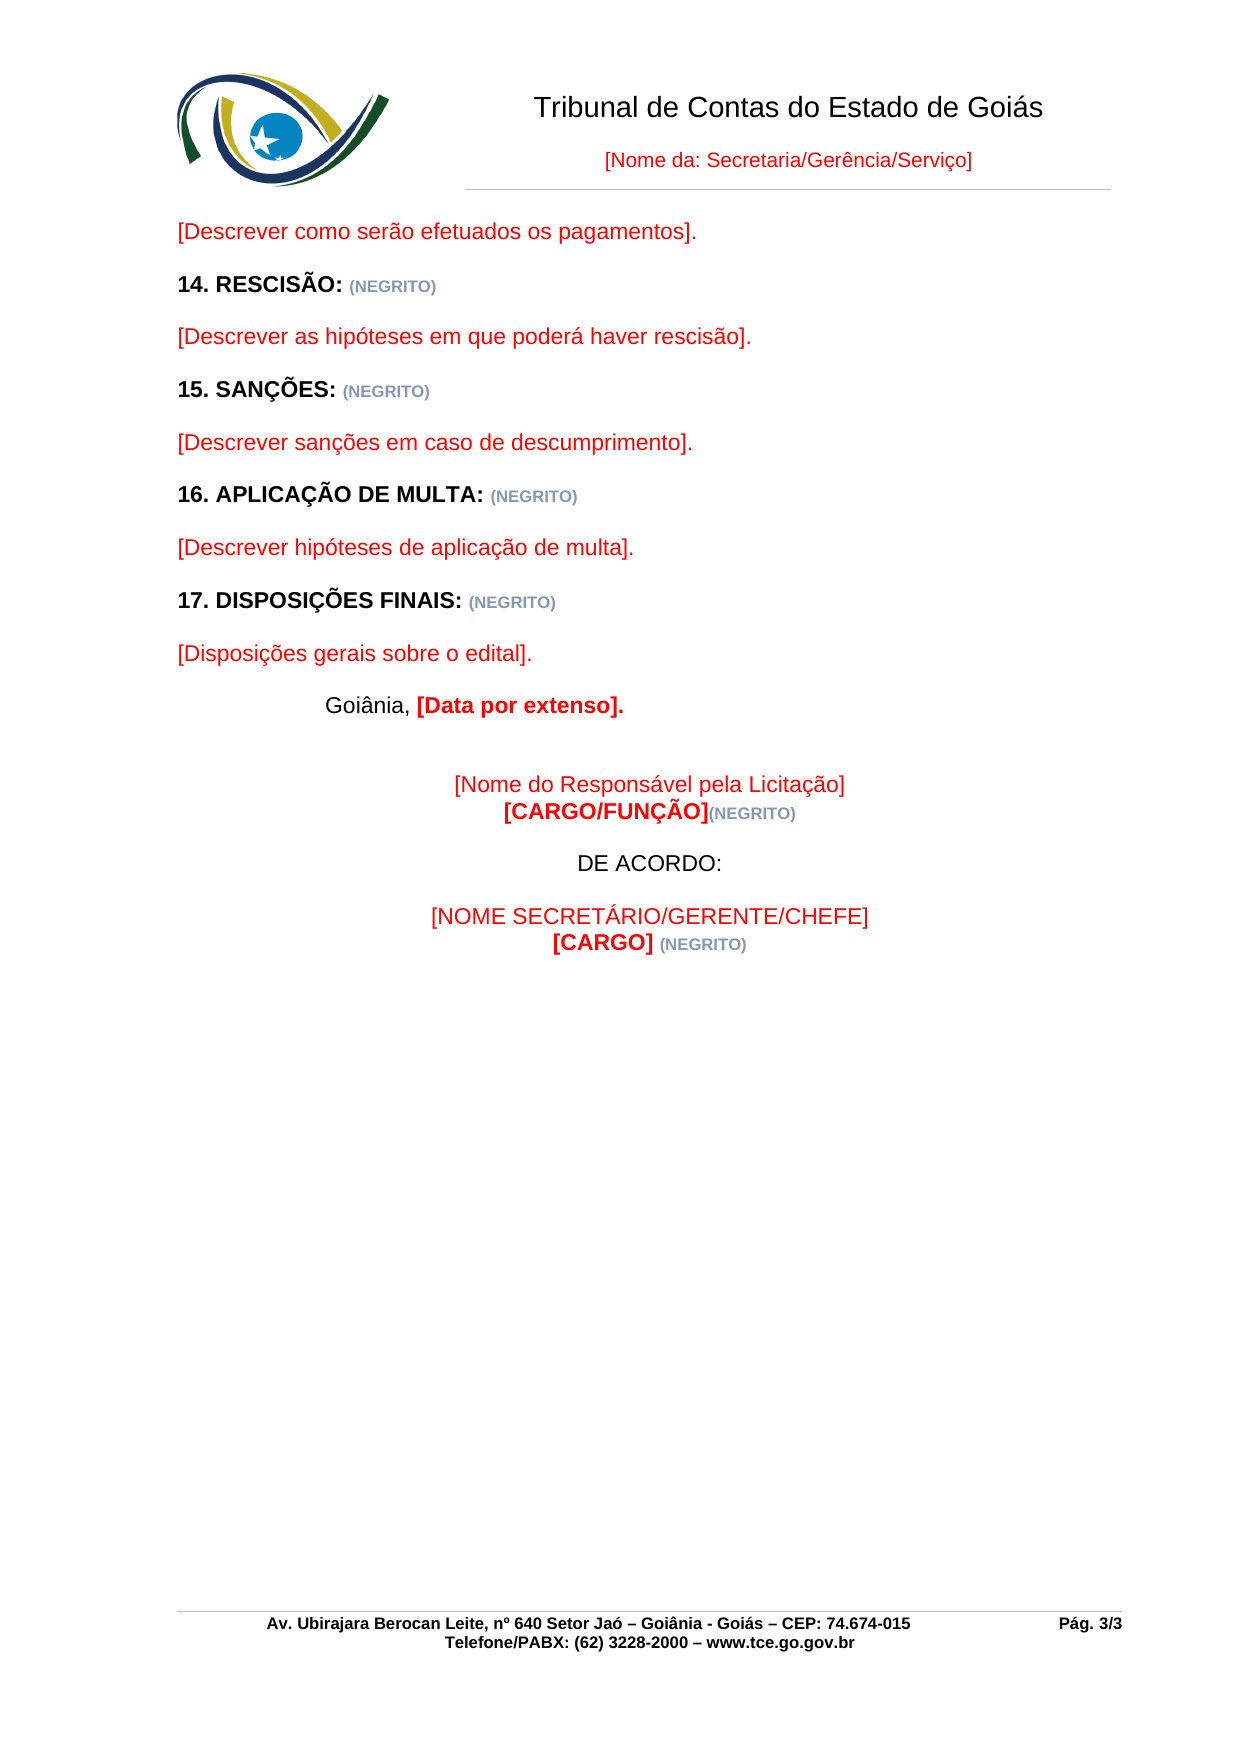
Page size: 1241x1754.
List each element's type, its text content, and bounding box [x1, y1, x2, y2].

text Goiânia, [Data por extenso]. [177, 692, 1122, 718]
text [CARGO/FUNÇÃO](NEGRITO) [177, 798, 1122, 824]
text 15. SANÇÕES: (NEGRITO) [177, 376, 1122, 402]
text DE ACORDO: [177, 850, 1122, 877]
text [Descrever como serão efetuados os pagamentos]. [177, 218, 1122, 244]
text 14. RESCISÃO: (NEGRITO) [177, 271, 1122, 297]
picture [177, 73, 391, 189]
text [NOME SECRETÁRIO/GERENTE/CHEFE] [177, 903, 1122, 929]
text [Disposições gerais sobre o edital]. [177, 639, 1122, 666]
text [Descrever sanções em caso de descumprimento]. [177, 429, 1122, 455]
text [Descrever as hipóteses em que poderá haver rescisão]. [177, 323, 1122, 349]
text [CARGO] (NEGRITO) [177, 929, 1122, 956]
text [Descrever hipóteses de aplicação de multa]. [177, 534, 1122, 560]
text 17. DISPOSIÇÕES FINAIS: (NEGRITO) [177, 587, 1122, 613]
text [Nome do Responsável pela Licitação] [177, 771, 1122, 798]
text 16. APLICAÇÃO DE MULTA: (NEGRITO) [177, 481, 1122, 508]
